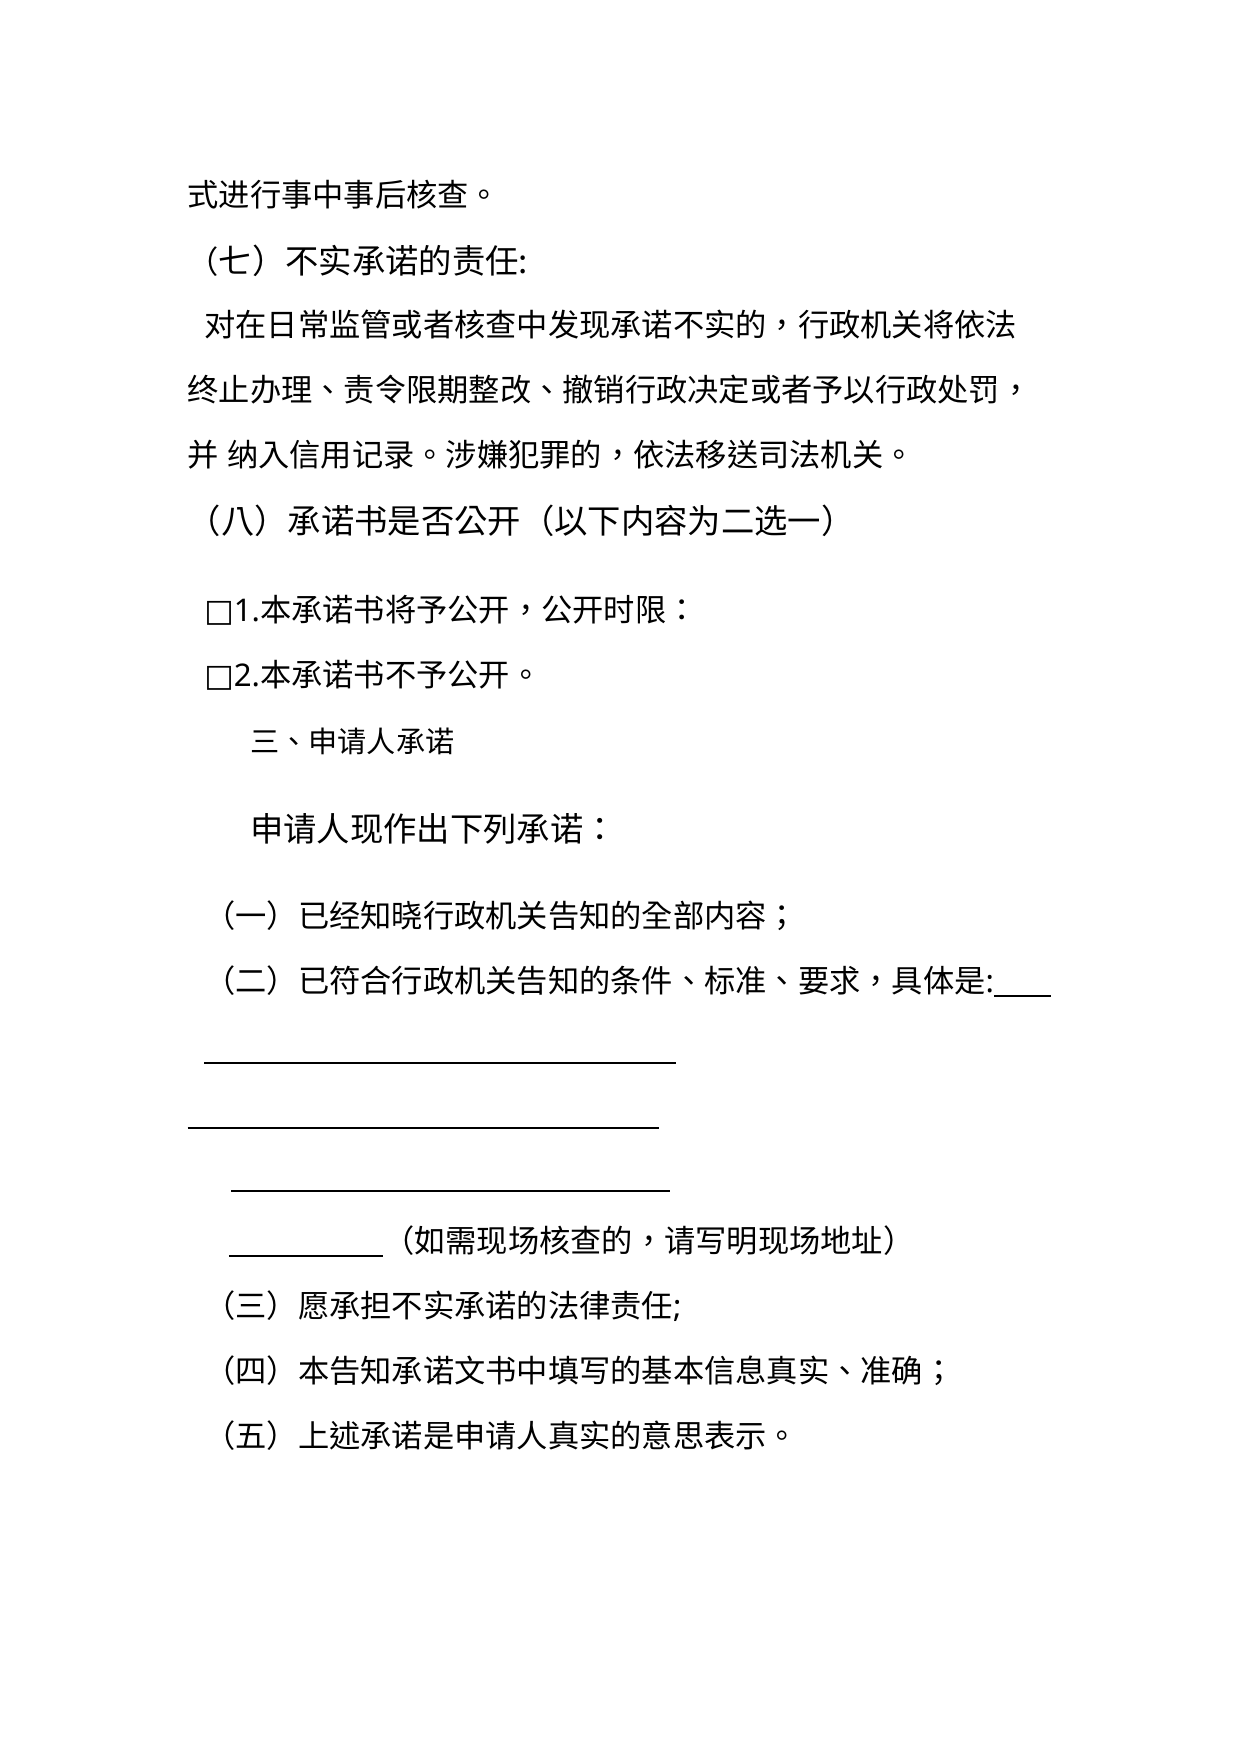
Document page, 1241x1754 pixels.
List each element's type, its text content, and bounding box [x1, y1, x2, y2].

text （四）本告知承诺文书中填写的基本信息真实、准确； [187, 1338, 1053, 1403]
text □2.本承诺书不予公开。 [187, 642, 1053, 707]
text □1.本承诺书将予公开，公开时限： [187, 577, 1053, 642]
text （如需现场核查的，请写明现场地址） [187, 1208, 1053, 1273]
text （一）已经知晓行政机关告知的全部内容； [187, 883, 1053, 948]
text 三、申请人承诺 [187, 707, 1053, 772]
text 对在日常监管或者核查中发现承诺不实的，行政机关将依法 终止办理、责令限期整改、撤销行政决定或者予以行政处罚，并 纳入信用记录。涉嫌犯罪的，依法移送司法机关。 [187, 292, 1053, 487]
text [187, 162, 1053, 227]
text （七）不实承诺的责任: [187, 227, 1053, 292]
text 申请人现作出下列承诺： [187, 795, 1053, 860]
text （三）愿承担不实承诺的法律责任; [187, 1273, 1053, 1338]
text （八）承诺书是否公开（以下内容为二选一） [187, 487, 1053, 552]
text （五）上述承诺是申请人真实的意思表示。 [187, 1403, 1053, 1468]
text （二）已符合行政机关告知的条件、标准、要求，具体是: [187, 948, 1053, 1013]
